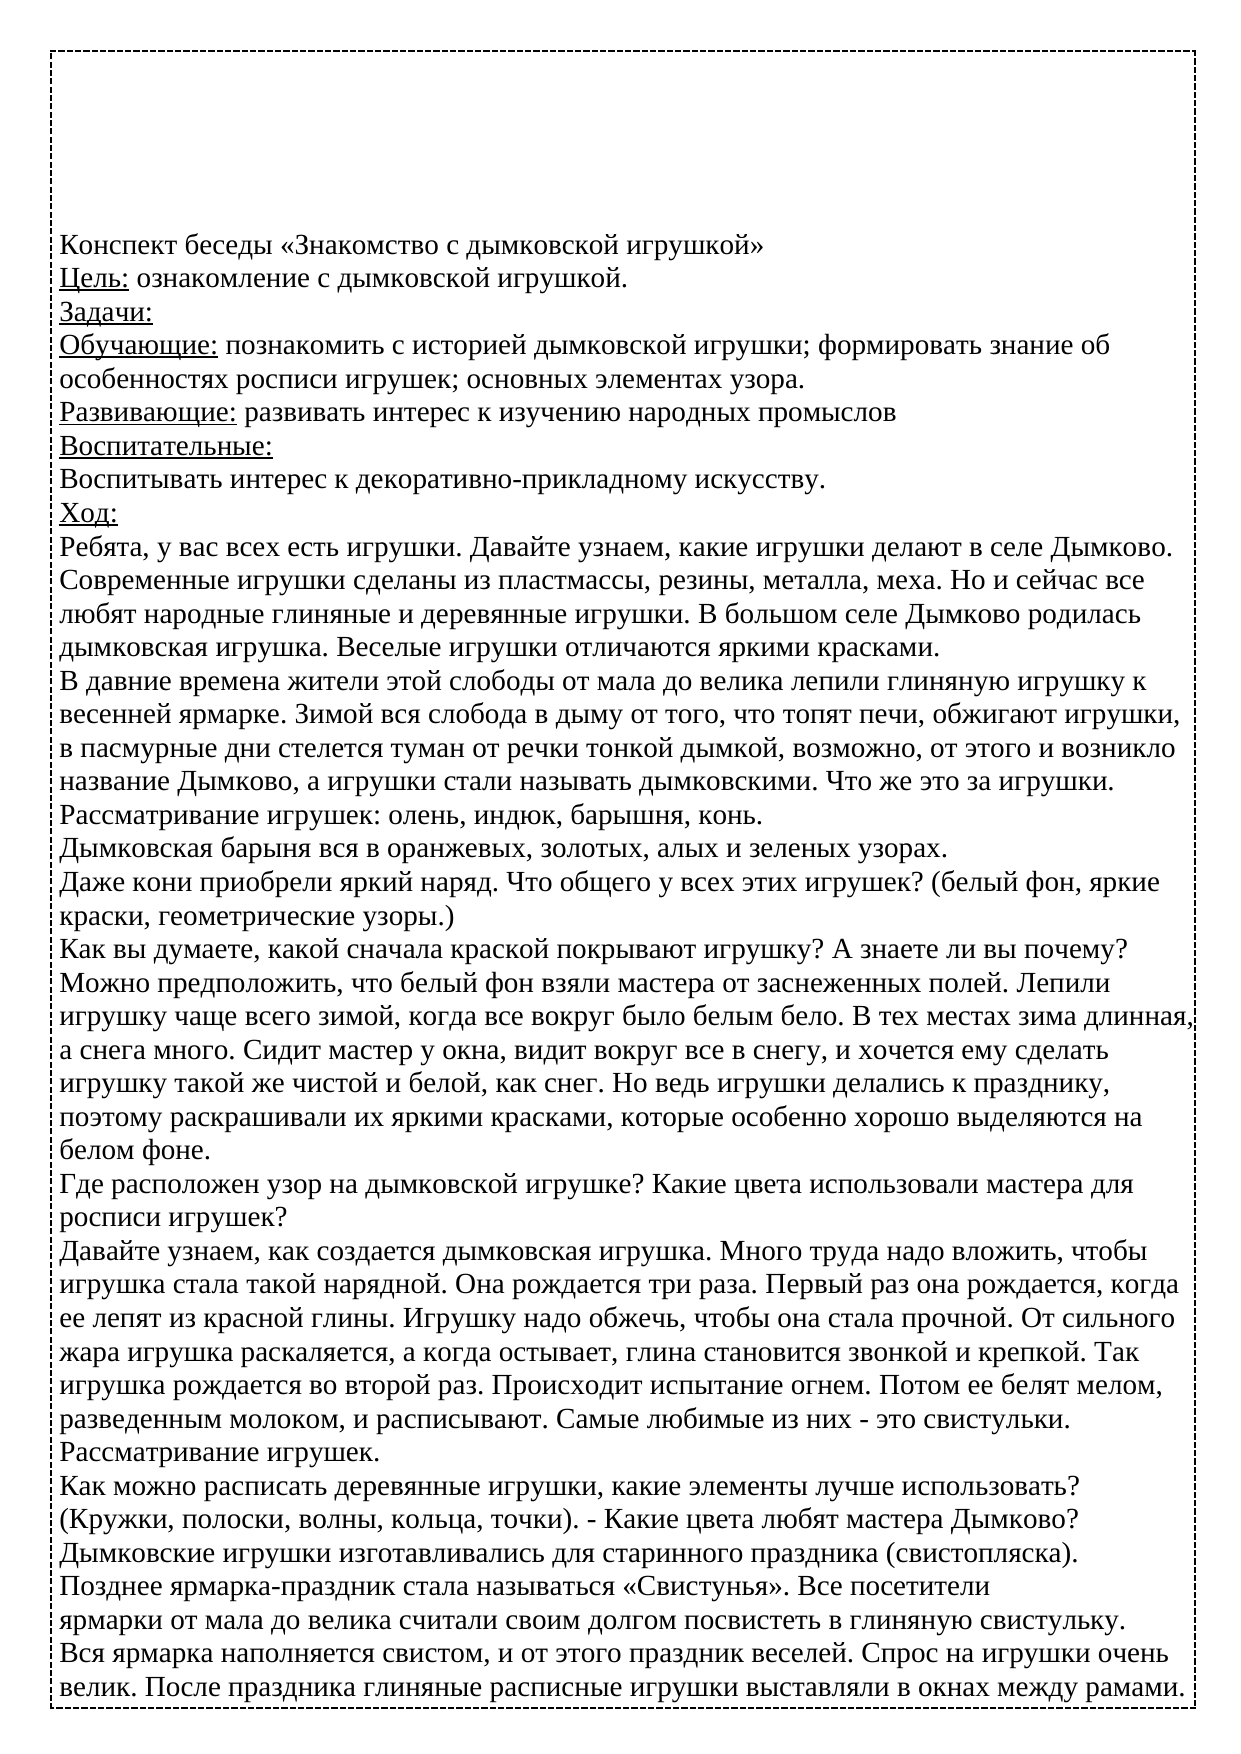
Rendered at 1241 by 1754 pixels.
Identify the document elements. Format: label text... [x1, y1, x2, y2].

text Ребята, у вас всех есть игрушки. Давайте узнаем, какие игрушки делают в селе Дымково. Современные игрушки сделаны из пластмассы, резины, металла, меха. Но и сейчас все любят народные глиняные и деревянные игрушки. В большом селе Дымково родилась дымковская игрушка. Веселые игрушки отличаются яркими красками. [59, 529, 1196, 663]
text ярмарки от мала до велика считали своим долгом посвистеть в глиняную свистульку. [59, 1602, 1196, 1636]
text Цель: ознакомление с дымковской игрушкой. [59, 260, 1196, 294]
text Давайте узнаем, как создается дымковская игрушка. Много труда надо вложить, чтобы игрушка стала такой нарядной. Она рождается три раза. Первый раз она рождается, когда ее лепят из красной глины. Игрушку надо обжечь, чтобы она стала прочной. От сильного жара игрушка раскаляется, а когда остывает, глина становится звонкой и крепкой. Так игрушка рождается во второй раз. Происходит испытание огнем. Потом ее белят мелом, [59, 1233, 1196, 1401]
text Ход: [59, 495, 1196, 529]
text краски, геометрические узоры.) [59, 898, 1196, 931]
text Рассматривание игрушек. [59, 1434, 1196, 1468]
text Даже кони приобрели яркий наряд. Что общего у всех этих игрушек? (белый фон, яркие [59, 864, 1196, 898]
text Как вы думаете, какой сначала краской покрывают игрушку? А знаете ли вы почему? Можно предположить, что белый фон взяли мастера от заснеженных полей. Лепили игрушку чаще всего зимой, когда все вокруг было белым бело. В тех местах зима длинная, а снега много. Сидит мастер у окна, видит вокруг все в снегу, и хочется ему сделать игрушку такой же чистой и белой, как снег. Но ведь игрушки делались к празднику, поэтому раскрашивали их яркими красками, которые особенно хорошо выделяются на белом фоне. [59, 931, 1196, 1166]
text Воспитательные: [59, 428, 1196, 462]
text Вся ярмарка наполняется свистом, и от этого праздник веселей. Спрос на игрушки очень велик. После праздника глиняные расписные игрушки выставляли в окнах между рамами. [59, 1636, 1196, 1703]
text Где расположен узор на дымковской игрушке? Какие цвета использовали мастера для росписи игрушек? [59, 1166, 1196, 1233]
text Задачи: [59, 294, 1196, 327]
text В давние времена жители этой слободы от мала до велика лепили глиняную игрушку к весенней ярмарке. Зимой вся слобода в дыму от того, что топят печи, обжигают игрушки, в пасмурные дни стелется туман от речки тонкой дымкой, возможно, от этого и возникло название Дымково, а игрушки стали называть дымковскими. Что же это за игрушки. [59, 663, 1196, 797]
text Дымковские игрушки изготавливались для старинного праздника (свистопляска). [59, 1535, 1196, 1568]
text Воспитывать интерес к декоративно-прикладному искусству. [59, 462, 1196, 495]
text Конспект беседы «Знакомство с дымковской игрушкой» [59, 227, 1196, 260]
text Как можно расписать деревянные игрушки, какие элементы лучше использовать? (Кружки, полоски, волны, кольца, точки). - Какие цвета любят мастера Дымково? [59, 1468, 1196, 1535]
text Обучающие: познакомить с историей дымковской игрушки; формировать знание об особенностях росписи игрушек; основных элементах узора. [59, 327, 1196, 394]
text Развивающие: развивать интерес к изучению народных промыслов [59, 394, 1196, 428]
text разведенным молоком, и расписывают. Самые любимые из них - это свистульки. [59, 1401, 1196, 1434]
text Позднее ярмарка-праздник стала называться «Свистунья». Все посетители [59, 1568, 1196, 1602]
text Дымковская барыня вся в оранжевых, золотых, алых и зеленых узорах. [59, 831, 1196, 864]
text Рассматривание игрушек: олень, индюк, барышня, конь. [59, 797, 1196, 831]
